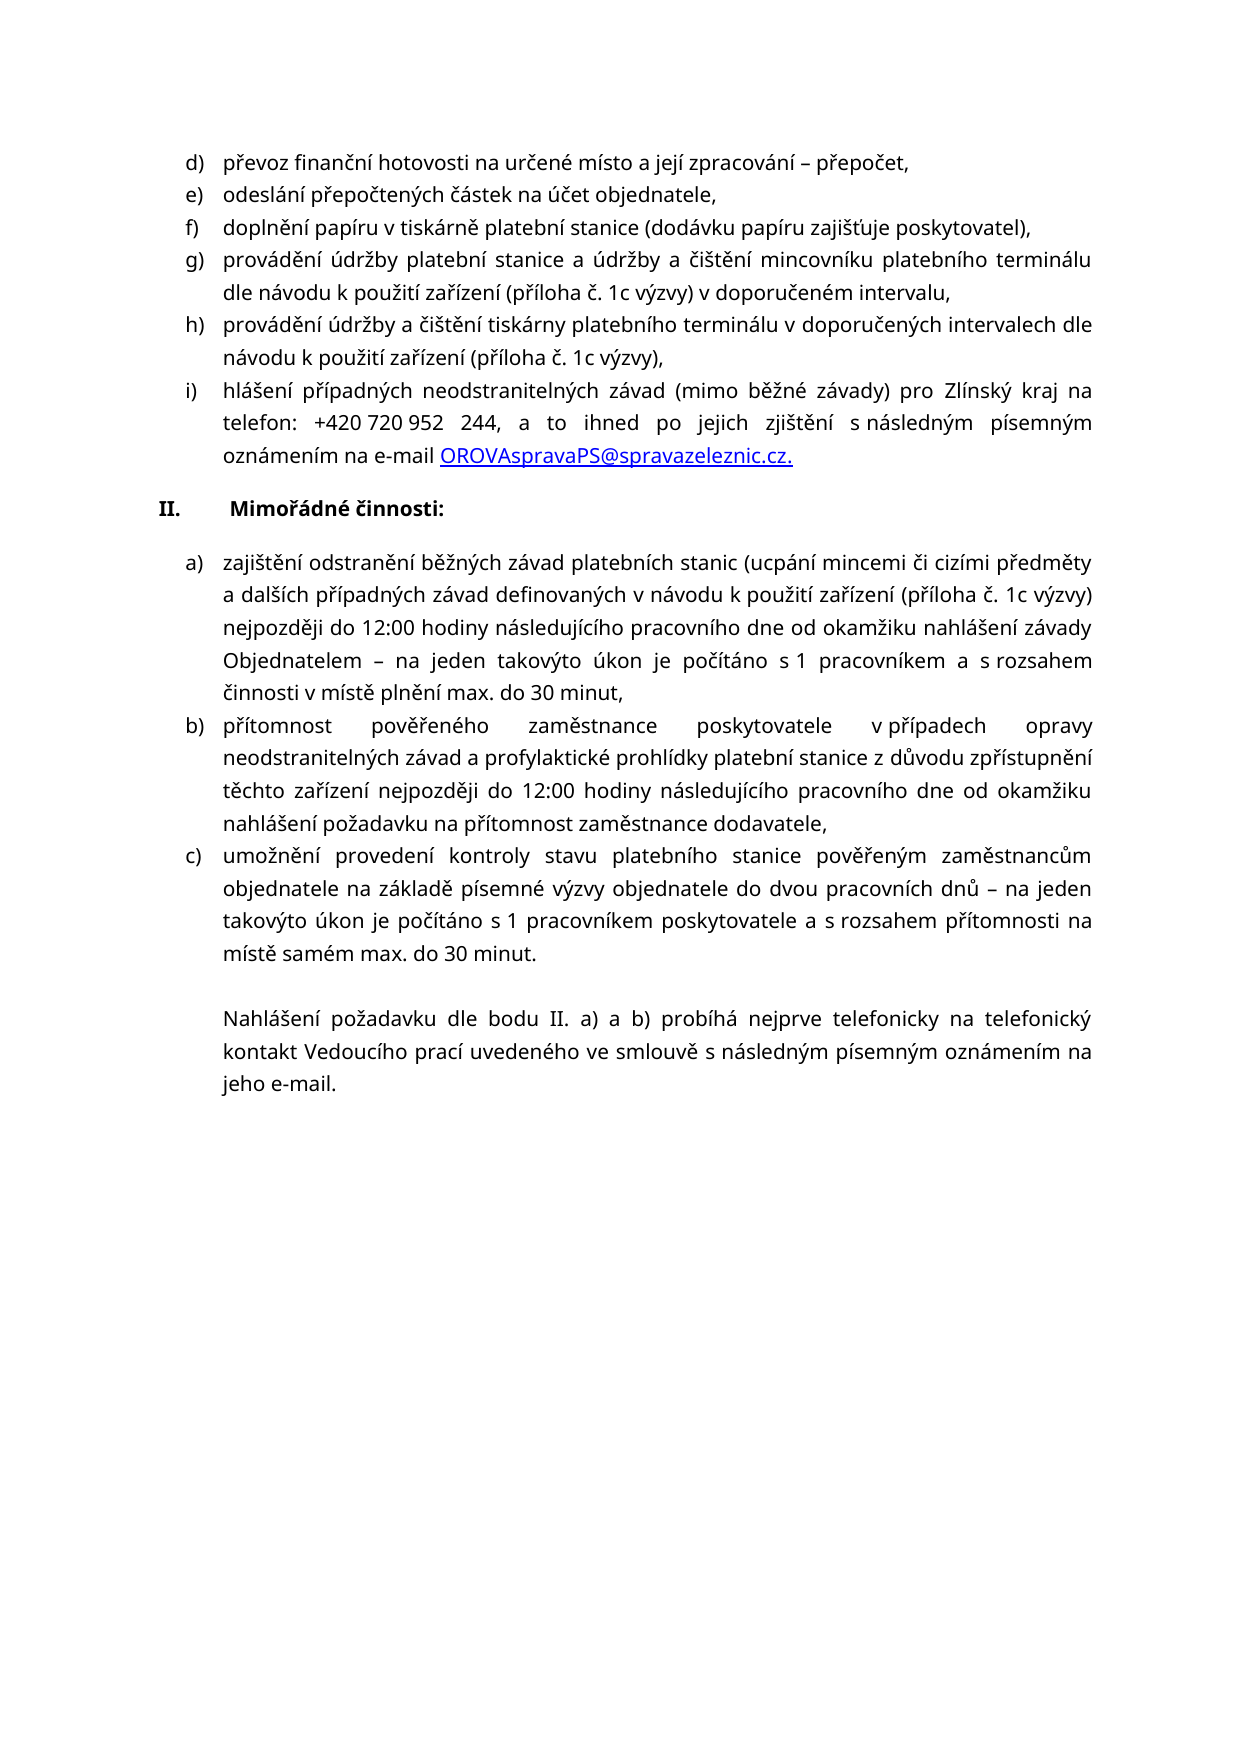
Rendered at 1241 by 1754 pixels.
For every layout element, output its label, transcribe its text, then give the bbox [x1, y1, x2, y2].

list zajištění odstranění běžných závad platebních stanic (ucpání mincemi či cizími předměty a dalších případných závad definovaných v návodu k použití zařízení (příloha č. 1c výzvy) nejpozději do 12:00 hodiny následujícího pracovního dne od okamžiku nahlášení závady Objednatelem – na jeden takovýto úkon je počítáno s 1 pracovníkem a s rozsahem činnosti v místě plnění max. do 30 minut, [185, 548, 1093, 707]
list provádění údržby platební stanice a údržby a čištění mincovníku platebního terminálu dle návodu k použití zařízení (příloha č. 1c výzvy) v doporučeném intervalu, [185, 245, 1093, 306]
list hlášení případných neodstranitelných závad (mimo běžné závady) pro Zlínský kraj na telefon: +420 720 952 244, a to ihned po jejich zjištění s následným písemným oznámením na e-mail OROVAspravaPS@spravazeleznic.cz. [185, 376, 1093, 469]
list umožnění provedení kontroly stavu platebního stanice pověřeným zaměstnancům objednatele na základě písemné výzvy objednatele do dvou pracovních dnů – na jeden takovýto úkon je počítáno s 1 pracovníkem poskytovatele a s rozsahem přítomnosti na místě samém max. do 30 minut. [185, 841, 1093, 968]
list přítomnost pověřeného zaměstnance poskytovatele v případech opravy neodstranitelných závad a profylaktické prohlídky platební stanice z důvodu zpřístupnění těchto zařízení nejpozději do 12:00 hodiny následujícího pracovního dne od okamžiku nahlášení požadavku na přítomnost zaměstnance dodavatele, [185, 711, 1093, 837]
list provádění údržby a čištění tiskárny platebního terminálu v doporučených intervalech dle návodu k použití zařízení (příloha č. 1c výzvy), [185, 311, 1093, 372]
text II. Mimořádné činnosti: [148, 494, 1093, 523]
list odeslání přepočtených částek na účet objednatele, [185, 180, 1093, 209]
list Nahlášení požadavku dle bodu II. a) a b) probíhá nejprve telefonicky na telefonický kontakt Vedoucího prací uvedeného ve smlouvě s následným písemným oznámením na jeho e-mail. [223, 1004, 1093, 1098]
list převoz finanční hotovosti na určené místo a její zpracování – přepočet, [185, 148, 1093, 176]
list doplnění papíru v tiskárně platební stanice (dodávku papíru zajišťuje poskytovatel), [185, 213, 1093, 241]
